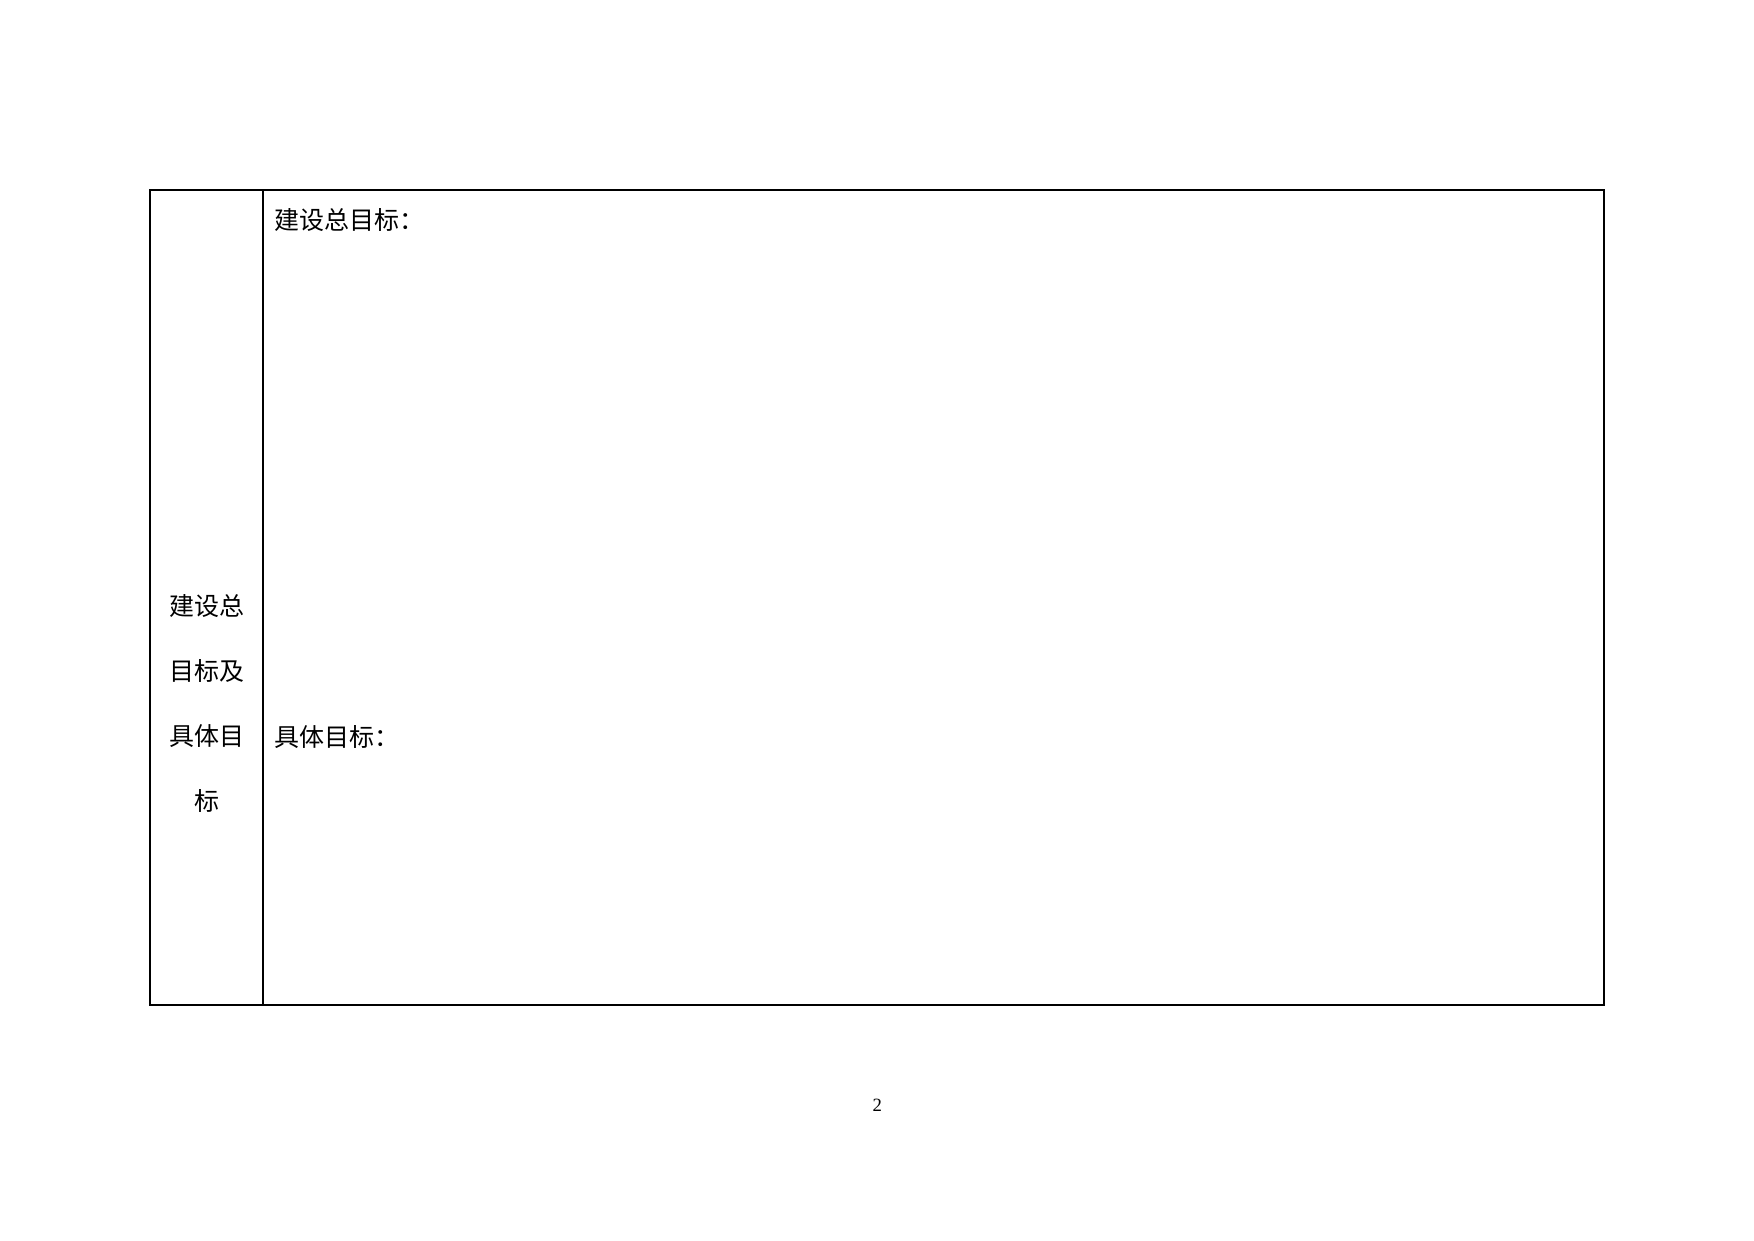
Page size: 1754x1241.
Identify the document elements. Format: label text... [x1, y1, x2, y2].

table_header 建设总 目标及 具体目标 [151, 191, 262, 1004]
table_header 建设总目标： 具体目标： [264, 191, 1603, 1004]
